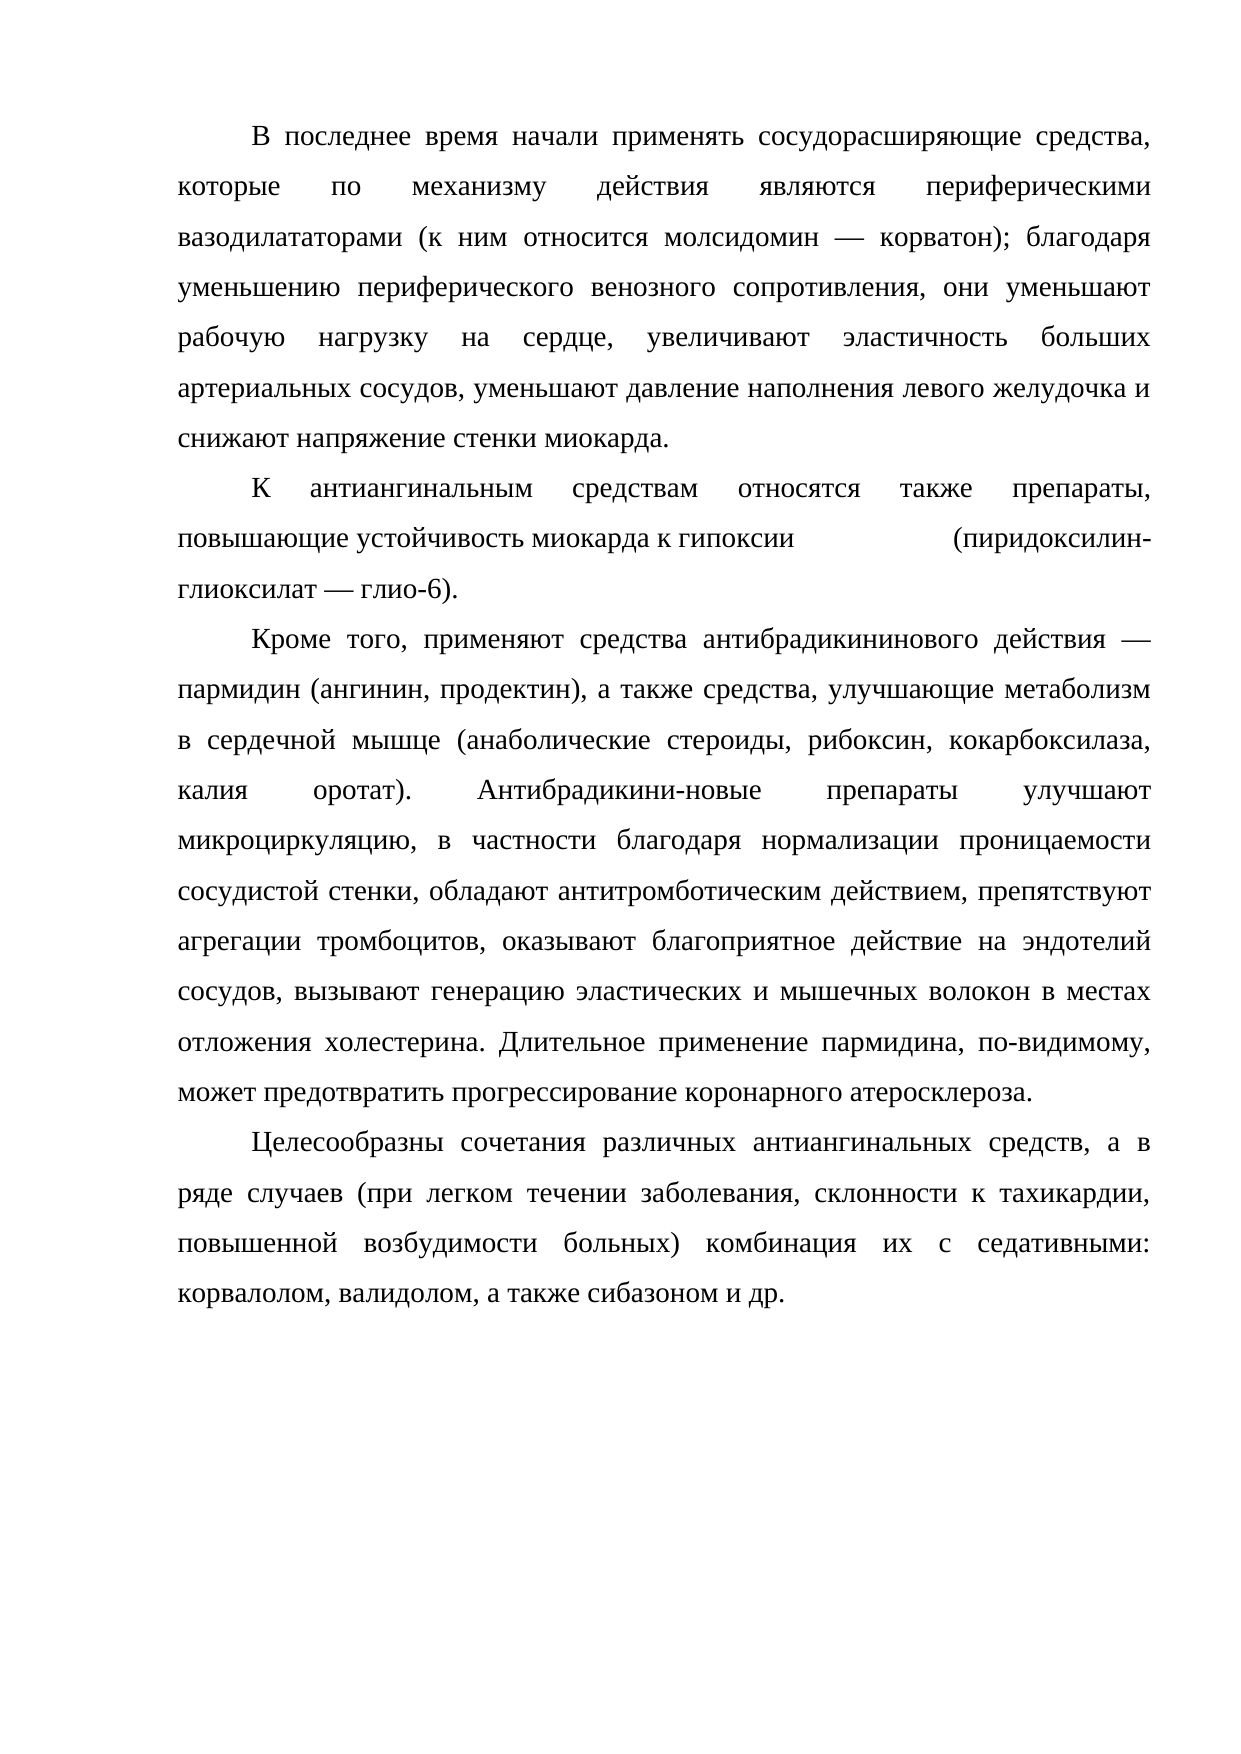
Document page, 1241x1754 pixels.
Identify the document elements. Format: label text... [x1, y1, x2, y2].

text В последнее время начали применять сосудорасширяющие средства, которые по механизму действия являются периферическими вазодилататорами (к ним относится молсидомин — корватон); благодаря уменьшению периферического венозного сопротивления, они уменьшают рабочую нагрузку на сердце, увеличивают эластичность больших артериальных сосудов, уменьшают давление наполнения левого желудочка и снижают напряжение стенки миокарда. [177, 118, 1152, 453]
text Целесообразны сочетания различных антиангинальных средств, а в ряде случаев (при легком течении заболевания, склонности к тахикардии, повышенной возбудимости больных) комбинация их с седативными: корвалолом, валидолом, а также сибазоном и др. [177, 1124, 1152, 1309]
text К антиангинальным средствам относятся также препараты, повышающие устойчивость миокарда к гипоксии (пиридоксилин-глиоксилат — глио-6). [177, 470, 1152, 604]
text Кроме того, применяют средства антибрадикининового действия ― пармидин (ангинин, продектин), а также средства, улучшающие метаболизм в сердечной мышце (анаболические стероиды, рибоксин, кокарбоксилаза, калия оротат). Антибрадикини-новые препараты улучшают микроциркуляцию, в частности благодаря нормализации проницаемости сосудистой стенки, обладают антитромботическим действием, препятствуют агрегации тромбоцитов, оказывают благоприятное действие на эндотелий сосудов, вызывают генерацию эластических и мышечных волокон в местах отложения холестерина. Длительное применение пармидина, по-видимому, может предотвратить прогрессирование коронарного атеросклероза. [177, 621, 1152, 1108]
